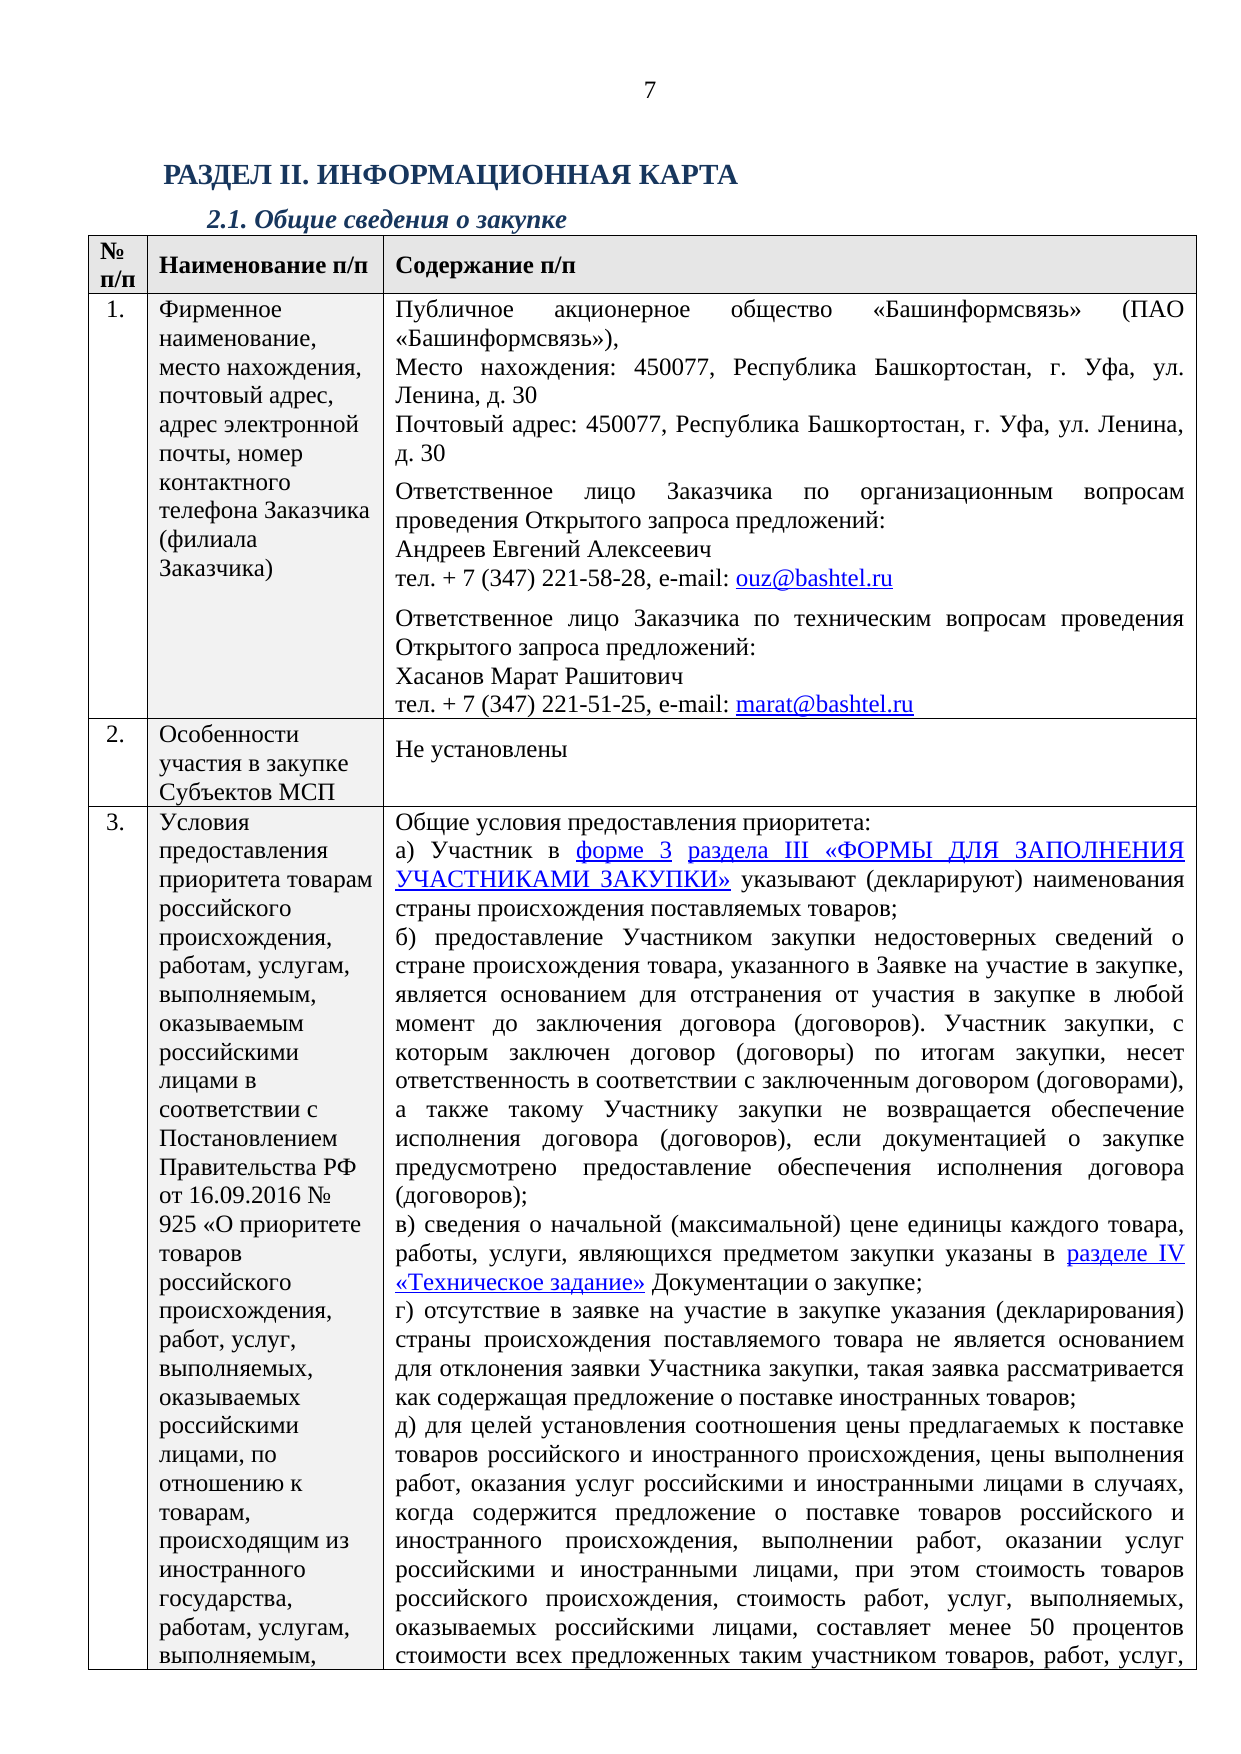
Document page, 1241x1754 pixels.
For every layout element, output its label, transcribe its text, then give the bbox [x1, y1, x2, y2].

table_cell Не установлены [384, 719, 1196, 806]
table_cell Публичное акционерное общество «Башинформсвязь» (ПАО «Башинформсвязь»), Место нахождения: 450077, Республика Башкортостан, г. Уфа, ул. Ленина, д. 30 Почтовый адрес: 450077, Республика Башкортостан, г. Уфа, ул. Ленина, д. 30 Ответственное лицо Заказчика по организационным вопросам проведения Открытого запроса предложений: Андреев Евгений Алексеевич тел. + 7 (347) 221-58-28, e-mail: ouz@bashtel.ru Ответственное лицо Заказчика по техническим вопросам проведения Открытого запроса предложений: Хасанов Марат Рашитович тел. + 7 (347) 221-51-25, e-mail: marat@bashtel.ru [384, 294, 1196, 718]
table_header № п/п [89, 236, 147, 293]
table_cell [89, 294, 147, 718]
table_cell Фирменное наименование, место нахождения, почтовый адрес, адрес электронной почты, номер контактного телефона Заказчика (филиала Заказчика) [148, 294, 383, 718]
table_header Содержание п/п [384, 236, 1196, 293]
table_header Наименование п/п [148, 236, 383, 293]
text 2.1. Общие сведения о закупке [207, 203, 1181, 235]
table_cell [148, 807, 383, 1669]
table_cell Особенности участия в закупке Субъектов МСП [148, 719, 383, 806]
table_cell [384, 807, 1196, 1669]
table_cell [89, 807, 147, 1669]
text РАЗДЕЛ II. ИНФОРМАЦИОННАЯ КАРТА [163, 157, 1181, 191]
table_cell [89, 719, 147, 806]
